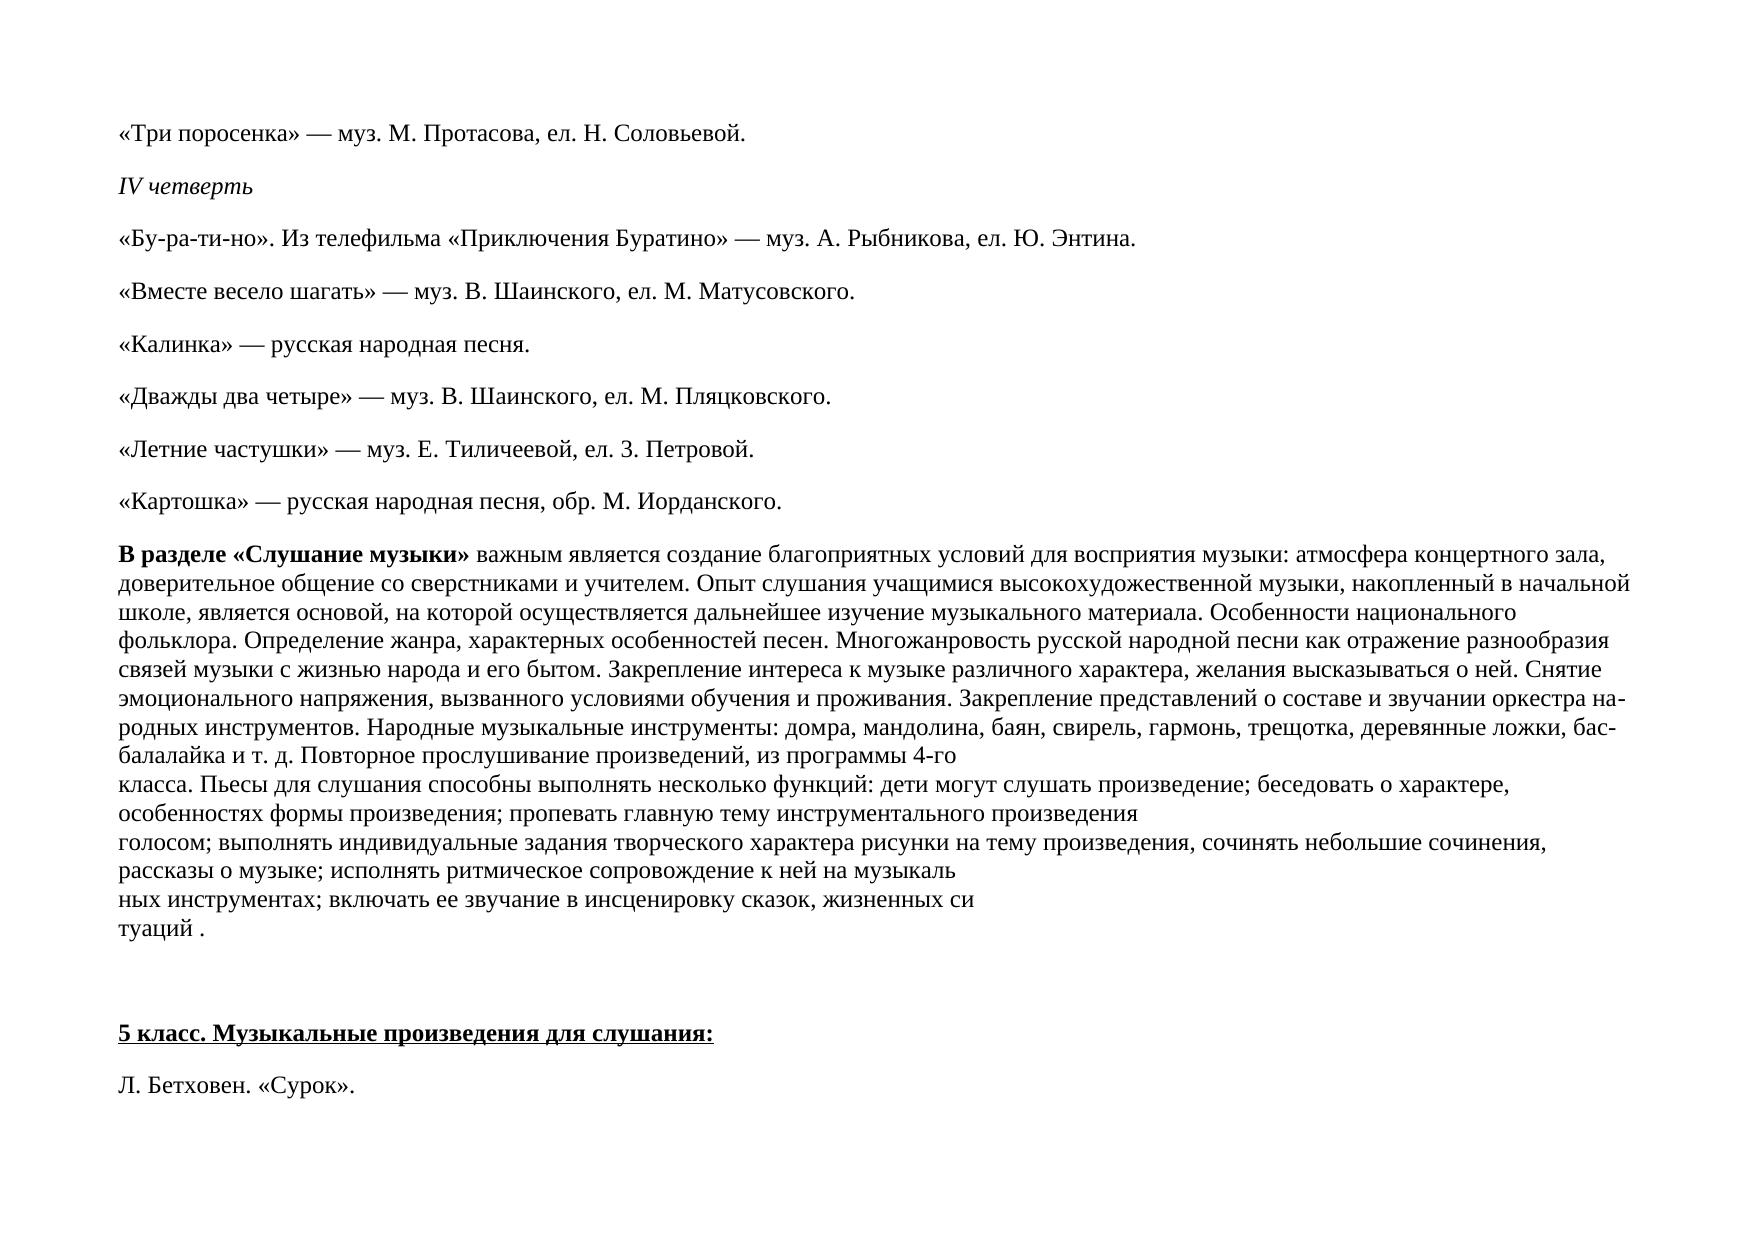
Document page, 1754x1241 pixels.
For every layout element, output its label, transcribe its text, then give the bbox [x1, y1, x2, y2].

text «Бу-ра-ти-но». Из телефильма «Приключения Буратино» — муз. А. Рыбникова, ел. Ю. Энтина. [118, 223, 1636, 252]
text «Калинка» — русская народная песня. [118, 329, 1636, 357]
text 5 класс. Музыкальные произведения для слушания: [118, 1018, 1636, 1047]
text «Дважды два четыре» — муз. В. Шаинского, ел. М. Пляцковского. [118, 381, 1636, 410]
text В разделе «Слушание музыки» важным является создание благоприятных условий для восприятия музыки: атмосфера концертного зала, доверительное общение со сверстниками и учителем. Опыт слушания учащимися высокохудожественной музыки, накопленный в начальной школе, является основой, на которой осуществляется дальнейшее изучение музыкального материала. Особенности национального фольклора. Определение жанра, характерных особенностей песен. Многожанровость русской народной песни как отражение разнообразия связей музыки с жизнью народа и его бытом. Закрепление интереса к музыке различного характера, желания высказываться о ней. Снятие эмоционального напряжения, вызванного условиями обучения и проживания. Закрепление представлений о составе и звучании оркестра народных инструментов. Народные музыкальные инструменты: домра, мандолина, баян, свирель, гармонь, трещотка, деревянные ложки, бас-балалайка и т. д. Повторное прослушивание произведений, из программы 4-го класса. Пьесы для слушания способны выполнять несколько функций: дети могут слушать произведение; беседовать о характере, особенностях формы произведения; пропевать главную тему инструментального произведения голосом; выполнять индивидуальные задания творческого характера рисунки на тему произведения, сочинять небольшие сочинения, рассказы о музыке; исполнять ритмическое сопровождение к ней на музыкаль ных инструментах; включать ее звучание в инсценировку сказок, жизненных си туаций . [118, 539, 1636, 942]
text «Летние частушки» — муз. Е. Тиличеевой, ел. 3. Петровой. [118, 434, 1636, 463]
text «Картошка» — русская народная песня, обр. М. Иорданского. [118, 486, 1636, 515]
text Л. Бетховен. «Сурок». [118, 1071, 1636, 1099]
text «Три поросенка» — муз. М. Протасова, ел. Н. Соловьевой. [118, 118, 1636, 147]
text «Вместе весело шагать» — муз. В. Шаинского, ел. М. Матусовского. [118, 276, 1636, 305]
text IV четверть [118, 171, 1636, 199]
